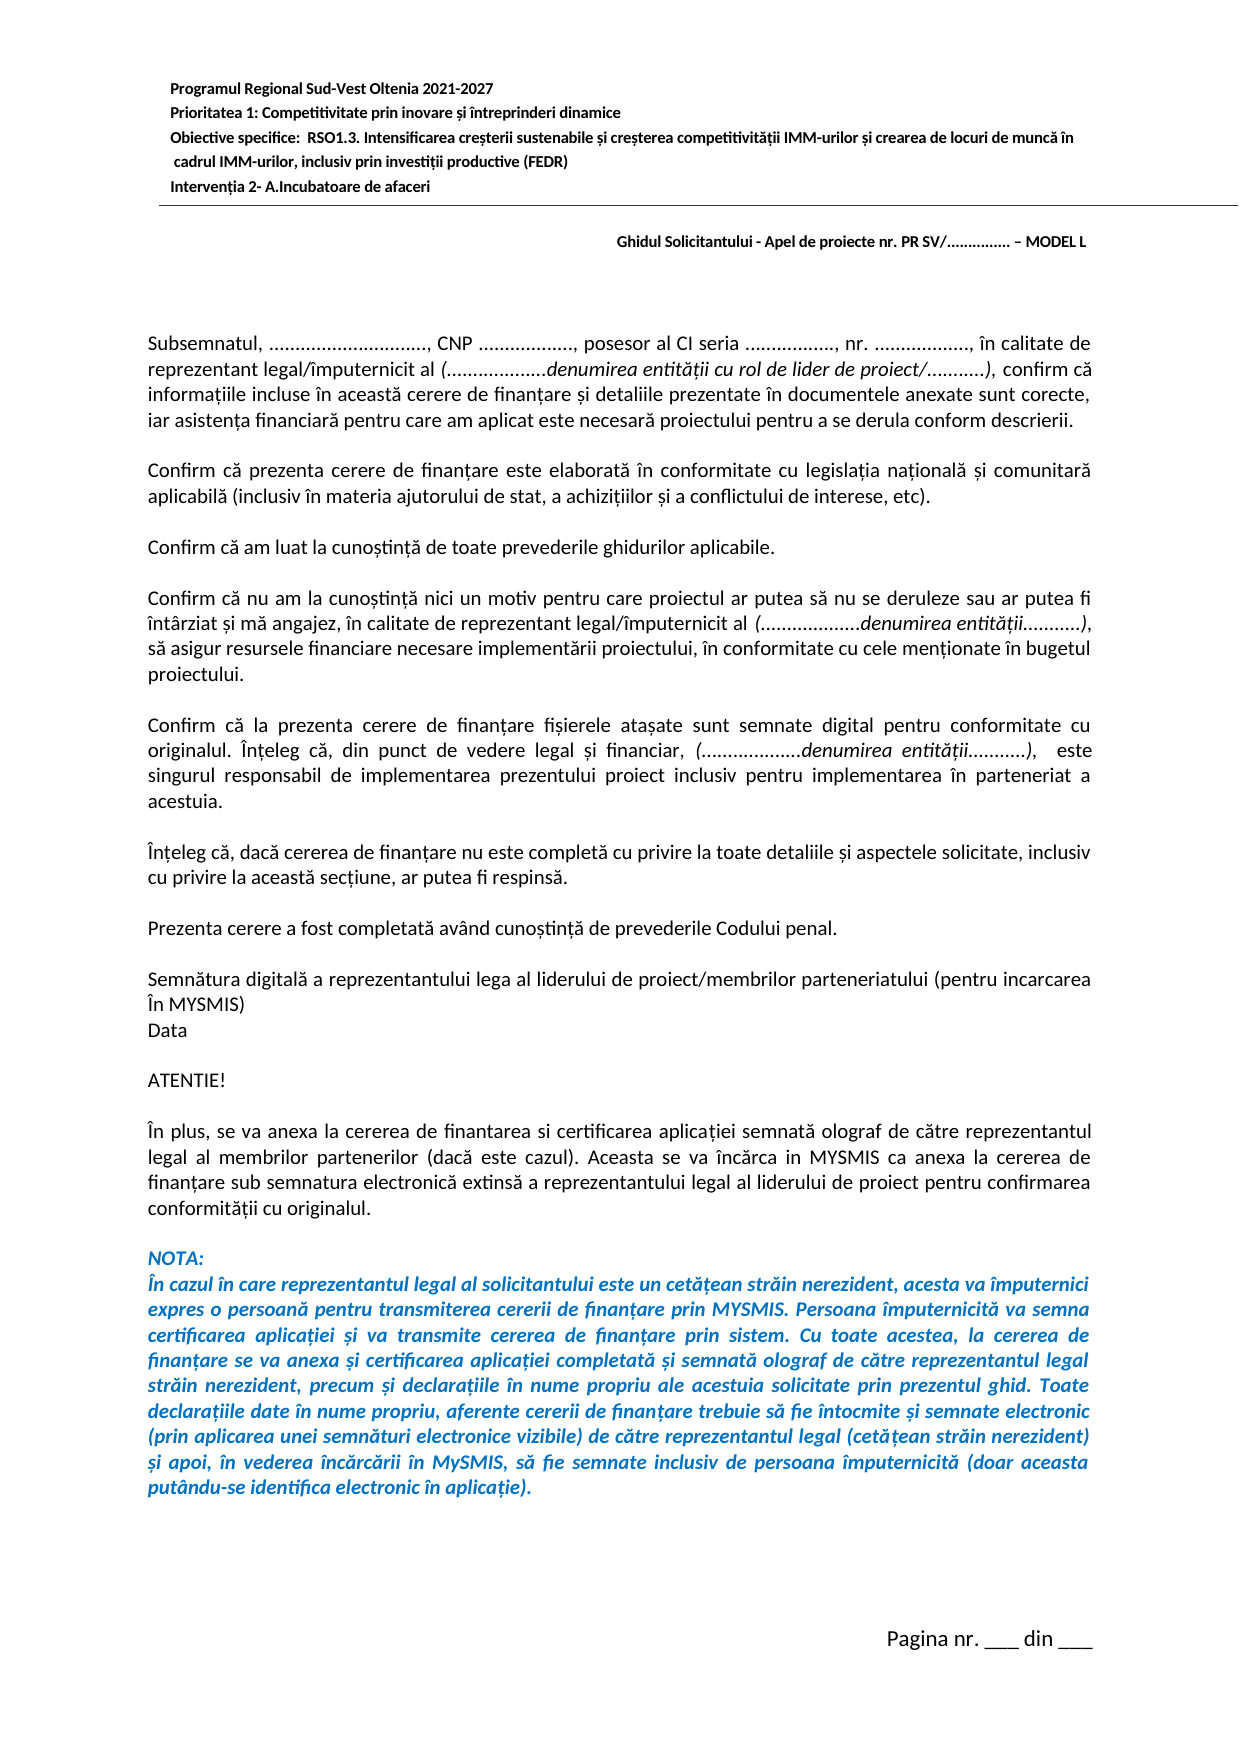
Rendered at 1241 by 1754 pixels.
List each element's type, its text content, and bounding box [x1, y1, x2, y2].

text Confirm că nu am la cunoştinţă nici un motiv pentru care proiectul ar putea să nu se deruleze sau ar putea fi întârziat şi mă angajez, în calitate de reprezentant legal/împuternicit al (...................denumirea entității...........), să asigur resursele financiare necesare implementării proiectului, în conformitate cu cele menţionate în bugetul proiectului. [148, 585, 1093, 686]
text Confirm că prezenta cerere de finanţare este elaborată în conformitate cu legislaţia naţională şi comunitară aplicabilă (inclusiv în materia ajutorului de stat, a achiziţiilor şi a conflictului de interese, etc). [148, 458, 1093, 508]
text Prezenta cerere a fost completată având cunoştinţă de prevederile Codului penal. [148, 915, 1093, 941]
text Confirm că am luat la cunoştinţă de toate prevederile ghidurilor aplicabile. [148, 534, 1093, 559]
text NOTA: [148, 1246, 1093, 1271]
text În cazul în care reprezentantul legal al solicitantului este un cetăţean străin nerezident, acesta va împuternici expres o persoană pentru transmiterea cererii de finanţare prin MYSMIS. Persoana împuternicită va semna certificarea aplicaţiei şi va transmite cererea de finanţare prin sistem. Cu toate acestea, la cererea de finanţare se va anexa şi certificarea aplicaţiei completată şi semnată olograf de către reprezentantul legal străin nerezident, precum şi declaraţiile în nume propriu ale acestuia solicitate prin prezentul ghid. Toate declarațiile date în nume propriu, aferente cererii de finanțare trebuie să fie întocmite și semnate electronic (prin aplicarea unei semnături electronice vizibile) de către reprezentantul legal (cetățean străin nerezident) și apoi, în vederea încărcării în MySMIS, să fie semnate inclusiv de persoana împuternicită (doar aceasta putându-se identifica electronic în aplicație). [148, 1271, 1093, 1500]
text Data [148, 1017, 1093, 1042]
text Confirm că la prezenta cerere de finanţare fişierele ataşate sunt semnate digital pentru conformitate cu originalul. Înţeleg că, din punct de vedere legal şi financiar, (...................denumirea entității...........), este singurul responsabil de implementarea prezentului proiect inclusiv pentru implementarea în parteneriat a acestuia. [148, 712, 1093, 813]
text ATENTIE! [148, 1068, 1093, 1093]
text Subsemnatul, .............................., CNP .................., posesor al CI seria ................., nr. .................., în calitate de reprezentant legal/împuternicit al (...................denumirea entității cu rol de lider de proiect/...........), confirm că informaţiile incluse în această cerere de finanţare şi detaliile prezentate în documentele anexate sunt corecte, iar asistenţa financiară pentru care am aplicat este necesară proiectului pentru a se derula conform descrierii. [148, 331, 1093, 432]
text Semnătura digitală a reprezentantului lega al liderului de proiect/membrilor parteneriatului (pentru incarcarea În MYSMIS) [148, 966, 1093, 1017]
text Înţeleg că, dacă cererea de finanţare nu este completă cu privire la toate detaliile şi aspectele solicitate, inclusiv cu privire la această secţiune, ar putea fi respinsă. [148, 839, 1093, 890]
text În plus, se va anexa la cererea de finantarea si certificarea aplicației semnată olograf de către reprezentantul legal al membrilor partenerilor (dacă este cazul). Aceasta se va încărca in MYSMIS ca anexa la cererea de finanțare sub semnatura electronică extinsă a reprezentantului legal al liderului de proiect pentru confirmarea conformității cu originalul. [148, 1118, 1093, 1220]
